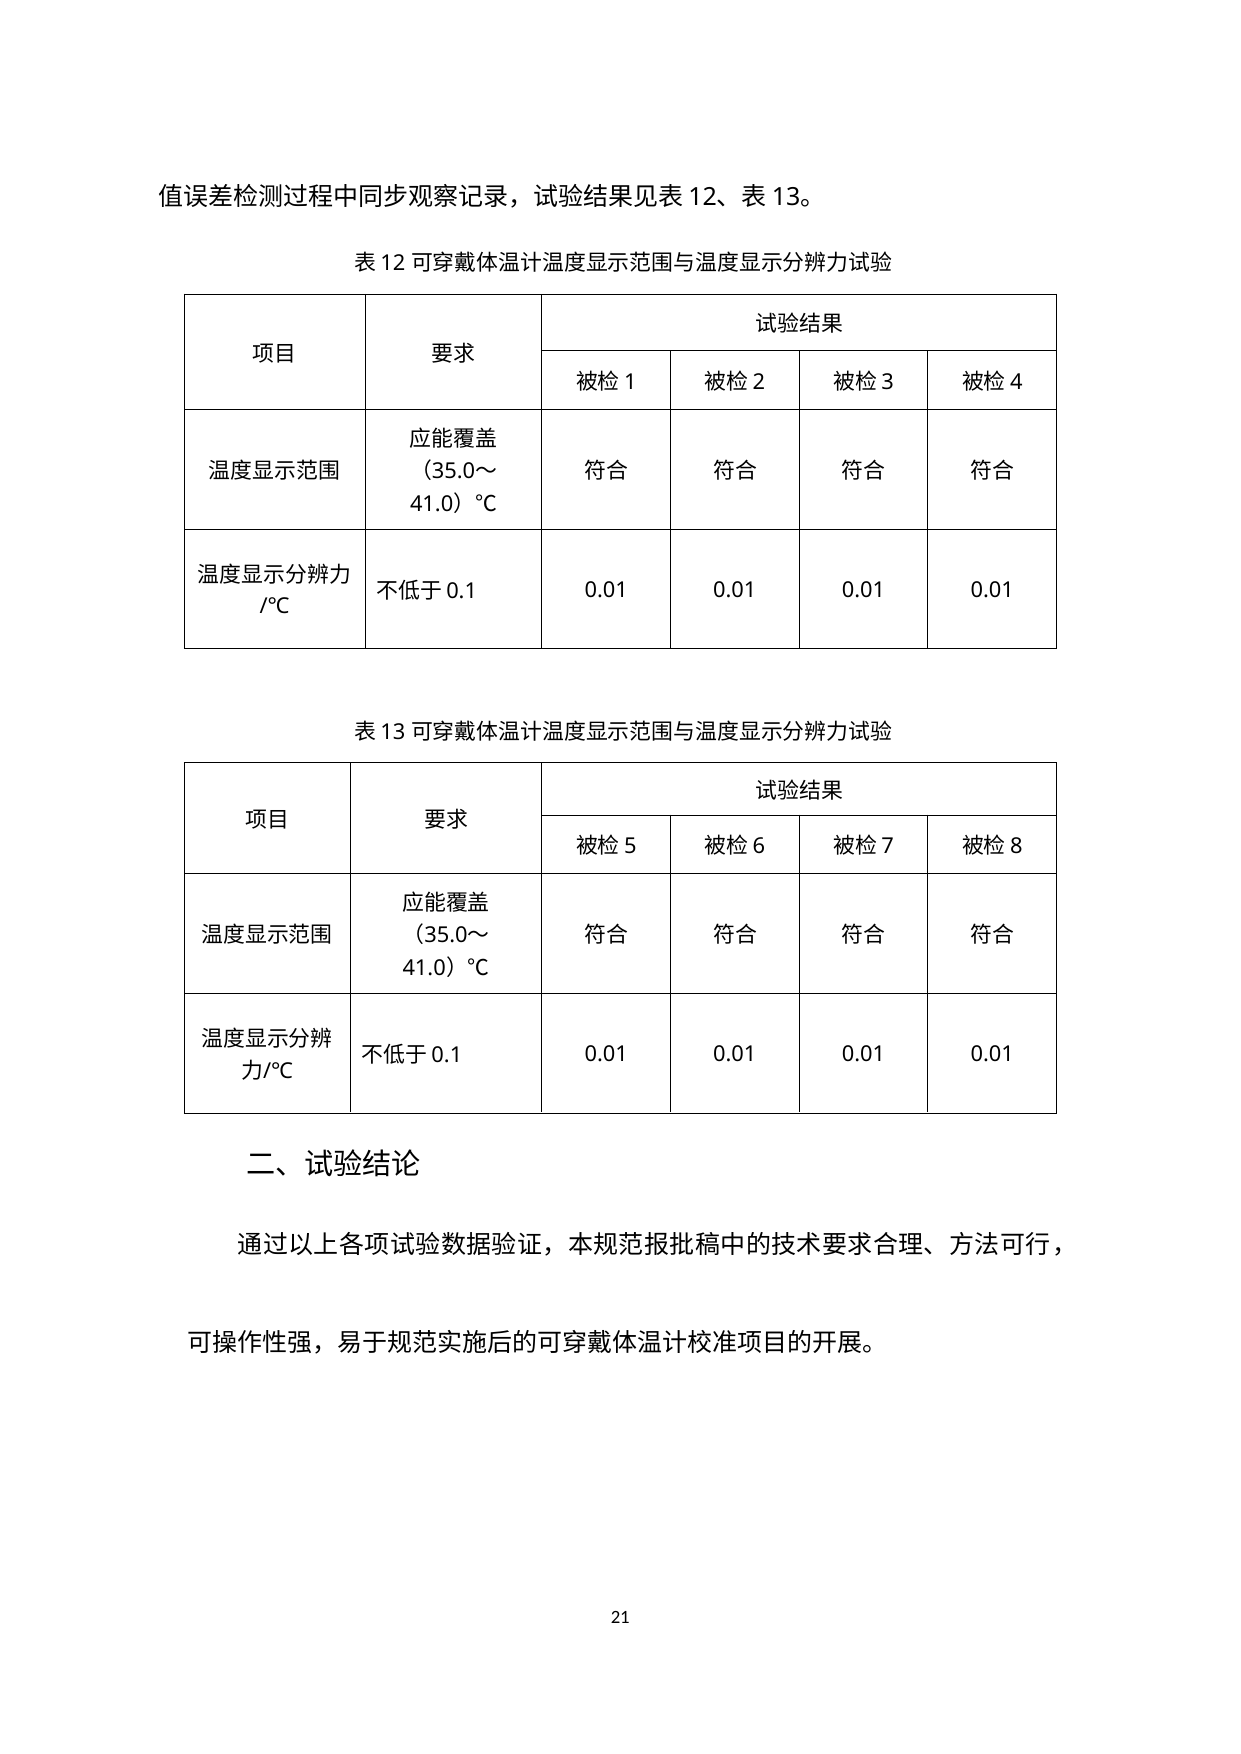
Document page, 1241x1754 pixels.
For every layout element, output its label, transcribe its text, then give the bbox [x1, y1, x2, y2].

table_cell 符合 [671, 874, 799, 993]
table_cell 0.01 [671, 530, 799, 648]
table_header 试验结果 [542, 295, 1056, 350]
table_cell 温度显示范围 [185, 410, 365, 529]
table_cell 0.01 [800, 530, 927, 648]
table_cell 温度显示分辨力/℃ [185, 530, 365, 648]
table_cell 被检8 [928, 816, 1056, 873]
table_cell 0.01 [800, 994, 927, 1112]
table_cell 应能覆盖 （35.0～41.0）℃ [351, 874, 541, 993]
table_cell 符合 [928, 410, 1056, 529]
table_cell 符合 [928, 874, 1056, 993]
table_cell 0.01 [542, 994, 670, 1112]
table_cell 被检1 [542, 351, 670, 409]
table_cell 符合 [542, 410, 670, 529]
table_cell 温度显示分辨力/℃ [185, 994, 350, 1112]
table_cell 被检7 [800, 816, 927, 873]
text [158, 162, 1088, 227]
table_cell 0.01 [928, 530, 1056, 648]
table_header 试验结果 [542, 763, 1056, 814]
table_cell 不低于0.1 [366, 530, 541, 648]
text 表12 可穿戴体温计温度显示范围与温度显示分辨力试验 [158, 245, 1088, 278]
table_cell 不低于0.1 [351, 994, 541, 1112]
table_header 项目 [185, 763, 350, 873]
table_cell 符合 [542, 874, 670, 993]
table_header 要求 [366, 295, 541, 409]
table_cell 被检2 [671, 351, 799, 409]
table_cell 温度显示范围 [185, 874, 350, 993]
table_cell 0.01 [928, 994, 1056, 1112]
table_header 项目 [185, 295, 365, 409]
table_cell 被检5 [542, 816, 670, 873]
text 二、试验结论 [187, 1129, 1053, 1194]
table_cell 0.01 [671, 994, 799, 1112]
table_cell 符合 [800, 410, 927, 529]
table_cell 被检6 [671, 816, 799, 873]
table_cell 被检4 [928, 351, 1056, 409]
table_cell 被检3 [800, 351, 927, 409]
table_cell 0.01 [542, 530, 670, 648]
table_header 要求 [351, 763, 541, 873]
table_cell 符合 [800, 874, 927, 993]
table_cell 应能覆盖 （35.0～41.0）℃ [366, 410, 541, 529]
text 表13 可穿戴体温计温度显示范围与温度显示分辨力试验 [158, 714, 1088, 746]
table_cell 符合 [671, 410, 799, 529]
text 通过以上各项试验数据验证，本规范报批稿中的技术要求合理、方法可行，可操作性强，易于规范实施后的可穿戴体温计校准项目的开展。 [187, 1210, 1053, 1373]
